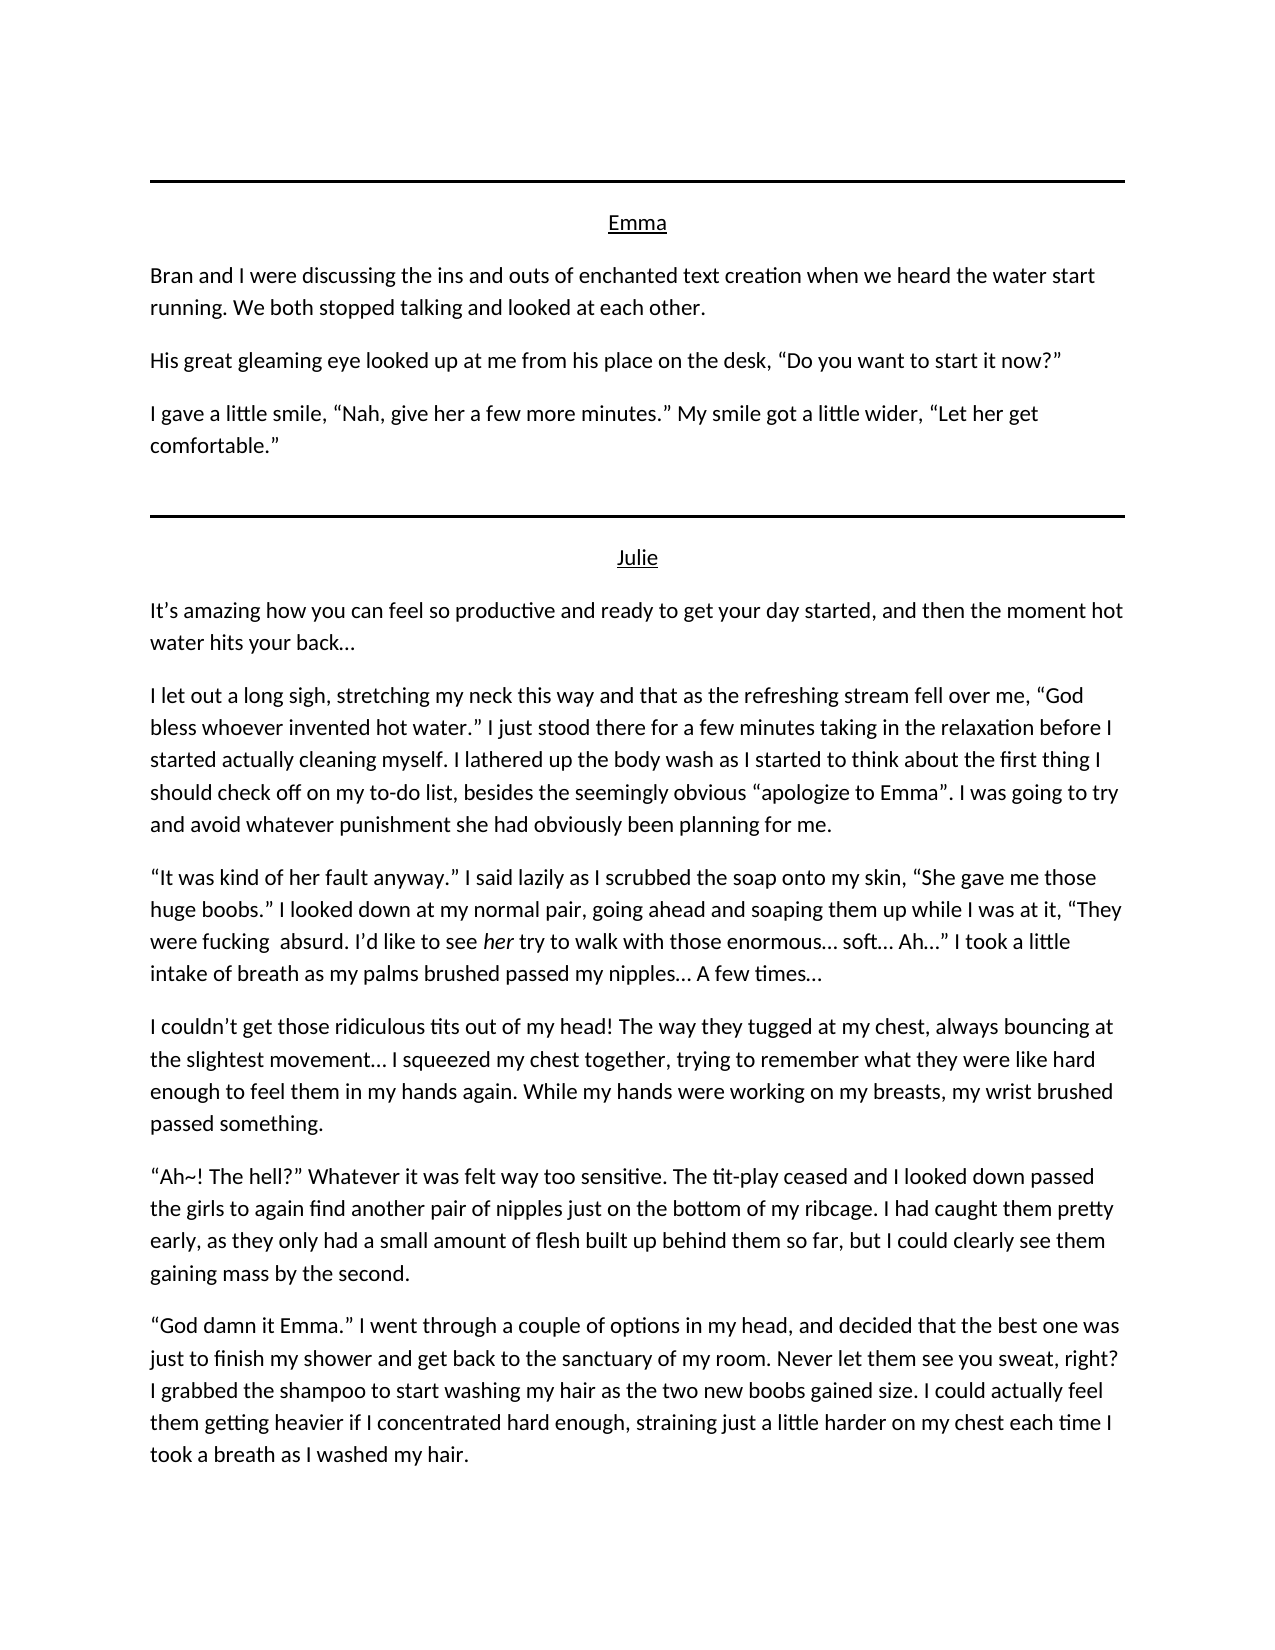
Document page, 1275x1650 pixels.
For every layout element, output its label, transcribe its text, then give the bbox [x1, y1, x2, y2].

text His great gleaming eye looked up at me from his place on the desk, “Do you want to start it now?” [150, 346, 1125, 374]
text Julie [150, 543, 1125, 571]
text “Ah~! The hell?” Whatever it was felt way too sensitive. The tit-play ceased and I looked down passed the girls to again find another pair of nipples just on the bottom of my ribcage. I had caught them pretty early, as they only had a small amount of flesh built up behind them so far, but I could clearly see them gaining mass by the second. [150, 1162, 1125, 1287]
text Emma [150, 208, 1125, 236]
text “It was kind of her fault anyway.” I said lazily as I scrubbed the soap onto my skin, “She gave me those huge boobs.” I looked down at my normal pair, going ahead and soaping them up while I was at it, “They were fucking absurd. I’d like to see her try to walk with those enormous… soft… Ah…” I took a little intake of breath as my palms brushed passed my nipples… A few times… [150, 863, 1125, 987]
text I let out a long sigh, stretching my neck this way and that as the refreshing stream fell over me, “God bless whoever invented hot water.” I just stood there for a few minutes taking in the relaxation before I started actually cleaning myself. I lathered up the body wash as I started to think about the first thing I should check off on my to-do list, besides the seemingly obvious “apologize to Emma”. I was going to try and avoid whatever punishment she had obviously been planning for me. [150, 681, 1125, 838]
text “God damn it Emma.” I went through a couple of options in my head, and decided that the best one was just to finish my shower and get back to the sanctuary of my room. Never let them see you sweat, right? I grabbed the shampoo to start washing my hair as the two new boobs gained size. I could actually feel them getting heavier if I concentrated hard enough, straining just a little harder on my chest each time I took a breath as I washed my hair. [150, 1312, 1125, 1468]
text It’s amazing how you can feel so productive and ready to get your day started, and then the moment hot water hits your back… [150, 596, 1125, 656]
text I couldn’t get those ridiculous tits out of my head! The way they tugged at my chest, always bouncing at the slightest movement… I squeezed my chest together, trying to remember what they were like hard enough to feel them in my hands again. While my hands were working on my breasts, my wrist brushed passed something. [150, 1012, 1125, 1137]
text Bran and I were discussing the ins and outs of enchanted text creation when we heard the water start running. We both stopped talking and looked at each other. [150, 261, 1125, 321]
text I gave a little smile, “Nah, give her a few more minutes.” My smile got a little wider, “Let her get comfortable.” [150, 399, 1125, 460]
